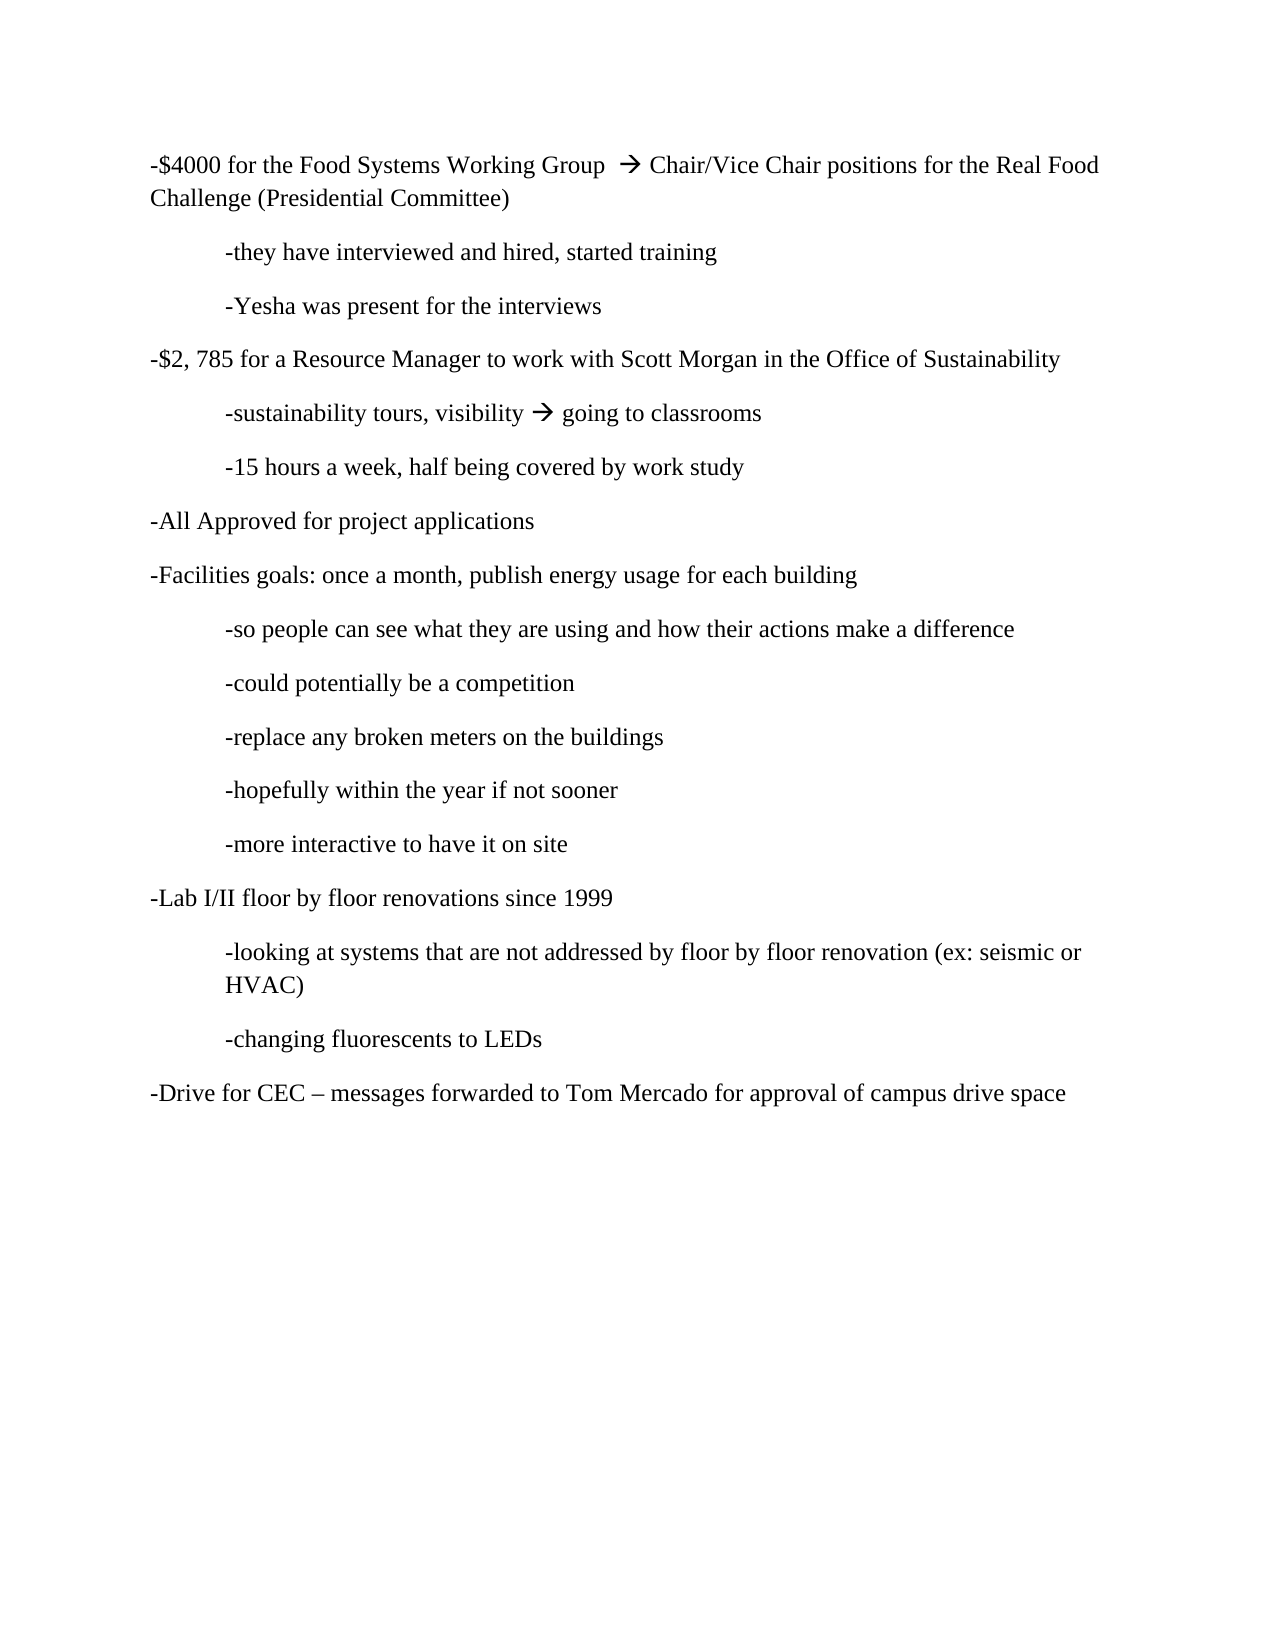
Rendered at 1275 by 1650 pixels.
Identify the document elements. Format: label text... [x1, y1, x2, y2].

text -$2, 785 for a Resource Manager to work with Scott Morgan in the Office of Sustainability [150, 344, 1125, 373]
text -looking at systems that are not addressed by floor by floor renovation (ex: seismic or HVAC) [225, 937, 1125, 999]
text -hopefully within the year if not sooner [150, 775, 1125, 804]
text -15 hours a week, half being covered by work study [150, 452, 1125, 481]
text -Drive for CEC – messages forwarded to Tom Mercado for approval of campus drive space [150, 1078, 1125, 1106]
text -$4000 for the Food Systems Working Group Chair/Vice Chair positions for the Real Food Challenge (Presidential Committee) [150, 150, 1125, 212]
text -replace any broken meters on the buildings [150, 722, 1125, 750]
text -Yesha was present for the interviews [150, 291, 1125, 319]
text -they have interviewed and hired, started training [150, 237, 1125, 266]
text -Lab I/II floor by floor renovations since 1999 [150, 883, 1125, 912]
text -sustainability tours, visibility going to classrooms [150, 398, 1125, 427]
text -could potentially be a competition [150, 668, 1125, 696]
text -Facilities goals: once a month, publish energy usage for each building [150, 560, 1125, 589]
text -more interactive to have it on site [150, 829, 1125, 858]
text -All Approved for project applications [150, 506, 1125, 535]
text -changing fluorescents to LEDs [225, 1024, 1125, 1053]
text -so people can see what they are using and how their actions make a difference [150, 614, 1125, 643]
